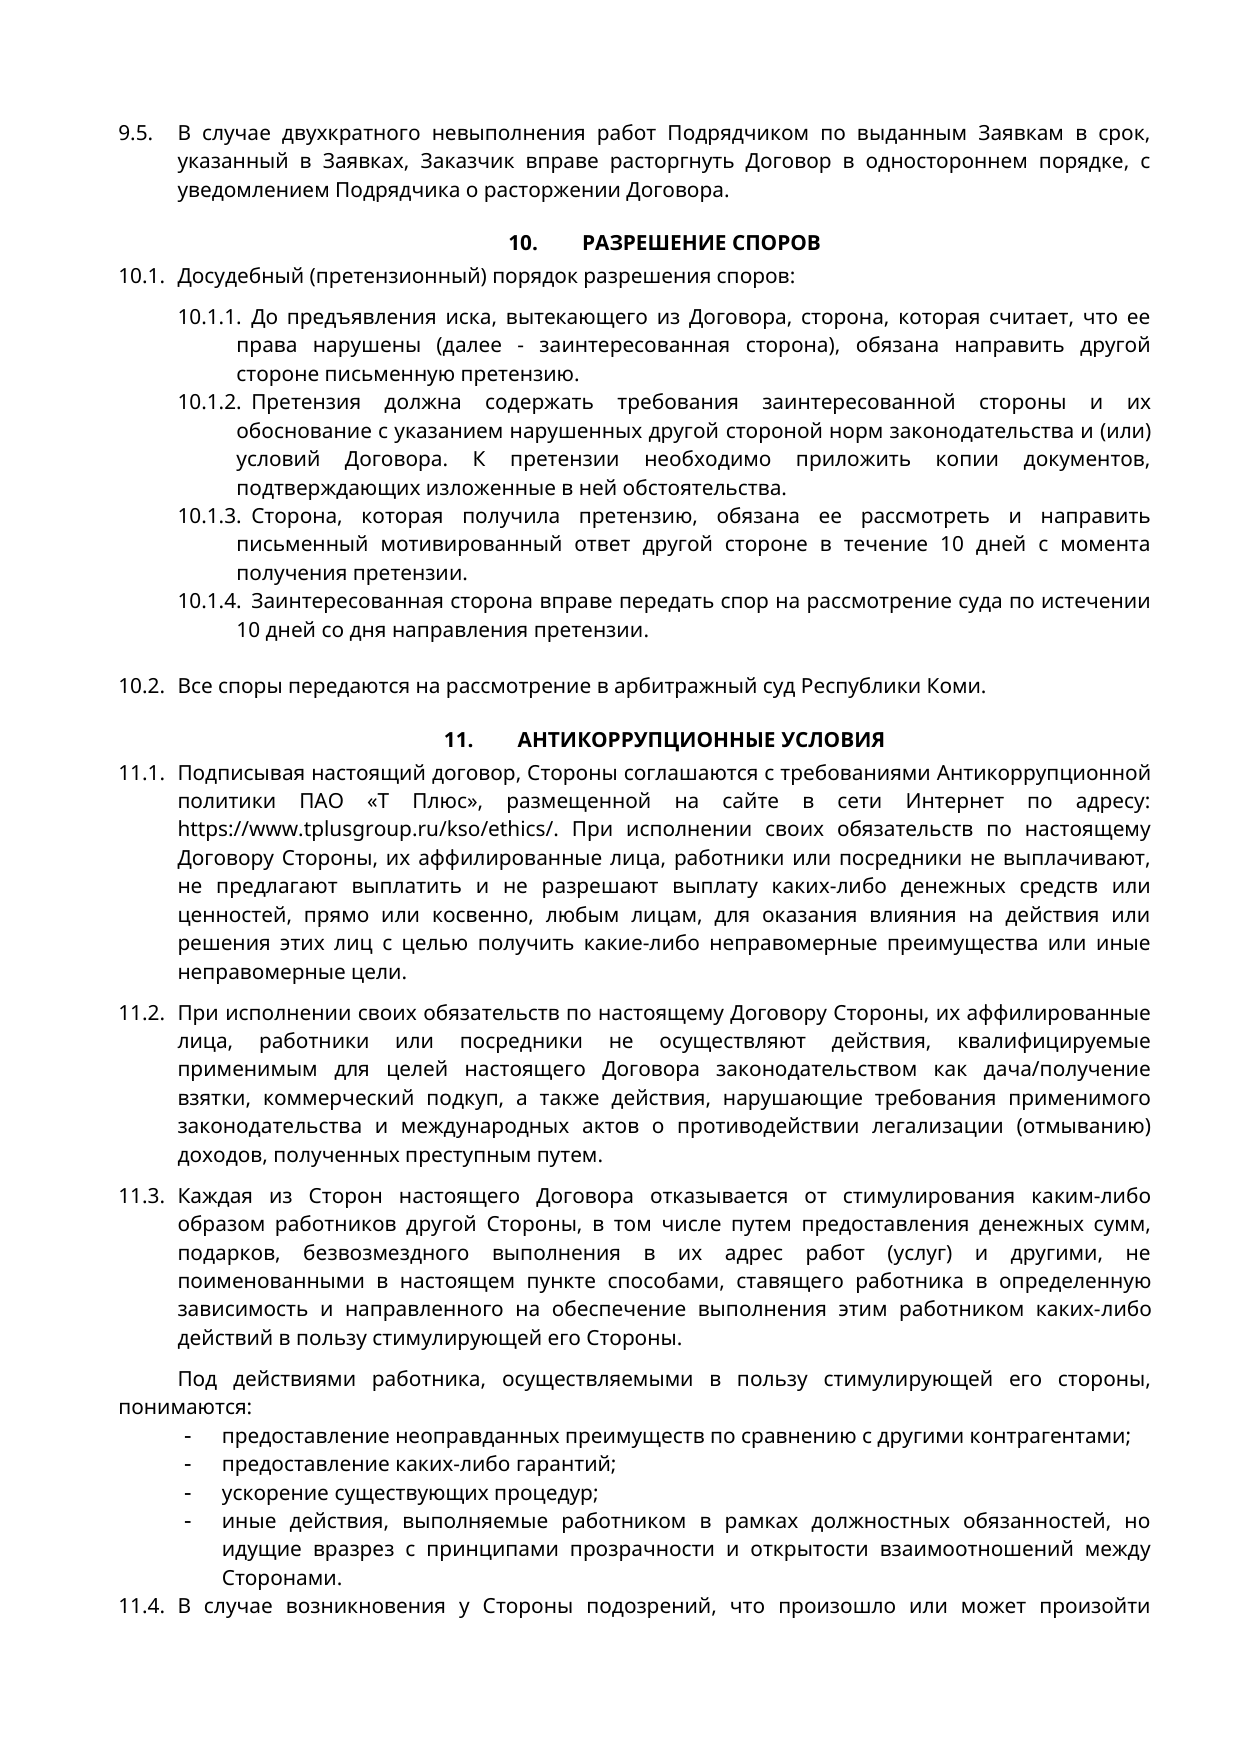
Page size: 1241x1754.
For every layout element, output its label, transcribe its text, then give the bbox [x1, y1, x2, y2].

list Заинтересованная сторона вправе передать спор на рассмотрение суда по истечении 10 дней со дня направления претензии. [177, 586, 1152, 643]
list При исполнении своих обязательств по настоящему Договору Стороны, их аффилированные лица, работники или посредники не осуществляют действия, квалифицируемые применимым для целей настоящего Договора законодательством как дача/получение взятки, коммерческий подкуп, а также действия, нарушающие требования применимого законодательства и международных актов о противодействии легализации (отмыванию) доходов, полученных преступным путем. [118, 998, 1152, 1168]
list предоставление неоправданных преимуществ по сравнению с другими контрагентами; [184, 1421, 1152, 1449]
text Под действиями работника, осуществляемыми в пользу стимулирующей его стороны, понимаются: [118, 1364, 1152, 1421]
list В случае двухкратного невыполнения работ Подрядчиком по выданным Заявкам в срок, указанный в Заявках, Заказчик вправе расторгнуть Договор в одностороннем порядке, с уведомлением Подрядчика о расторжении Договора. [118, 118, 1152, 203]
list Каждая из Сторон настоящего Договора отказывается от стимулирования каким-либо образом работников другой Стороны, в том числе путем предоставления денежных сумм, подарков, безвозмездного выполнения в их адрес работ (услуг) и другими, не поименованными в настоящем пункте способами, ставящего работника в определенную зависимость и направленного на обеспечение выполнения этим работником каких-либо действий в пользу стимулирующей его Стороны. [118, 1181, 1152, 1351]
list Подписывая настоящий договор, Стороны соглашаются с требованиями Антикоррупционной политики ПАО «Т Плюс», размещенной на сайте в сети Интернет по адресу: https://www.tplusgroup.ru/kso/ethics/. При исполнении своих обязательств по настоящему Договору Стороны, их аффилированные лица, работники или посредники не выплачивают, не предлагают выплатить и не разрешают выплату каких-либо денежных средств или ценностей, прямо или косвенно, любым лицам, для оказания влияния на действия или решения этих лиц с целью получить какие-либо неправомерные преимущества или иные неправомерные цели. [118, 758, 1152, 985]
list иные действия, выполняемые работником в рамках должностных обязанностей, но идущие вразрез с принципами прозрачности и открытости взаимоотношений между Сторонами. [184, 1506, 1152, 1591]
list До предъявления иска, вытекающего из Договора, сторона, которая считает, что ее права нарушены (далее - заинтересованная сторона), обязана направить другой стороне письменную претензию. [177, 302, 1152, 387]
list ускорение существующих процедур; [184, 1478, 1152, 1506]
list АНТИКОРРУПЦИОННЫЕ УСЛОВИЯ [177, 725, 1152, 753]
list Досудебный (претензионный) порядок разрешения споров: [118, 261, 1152, 289]
list Все споры передаются на рассмотрение в арбитражный суд Республики Коми. [118, 672, 1152, 700]
list предоставление каких-либо гарантий; [184, 1449, 1152, 1478]
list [118, 1591, 1152, 1620]
list Сторона, которая получила претензию, обязана ее рассмотреть и направить письменный мотивированный ответ другой стороне в течение 10 дней с момента получения претензии. [177, 501, 1152, 586]
list РАЗРЕШЕНИЕ СПОРОВ [177, 228, 1152, 257]
list Претензия должна содержать требования заинтересованной стороны и их обоснование с указанием нарушенных другой стороной норм законодательства и (или) условий Договора. К претензии необходимо приложить копии документов, подтверждающих изложенные в ней обстоятельства. [177, 387, 1152, 501]
